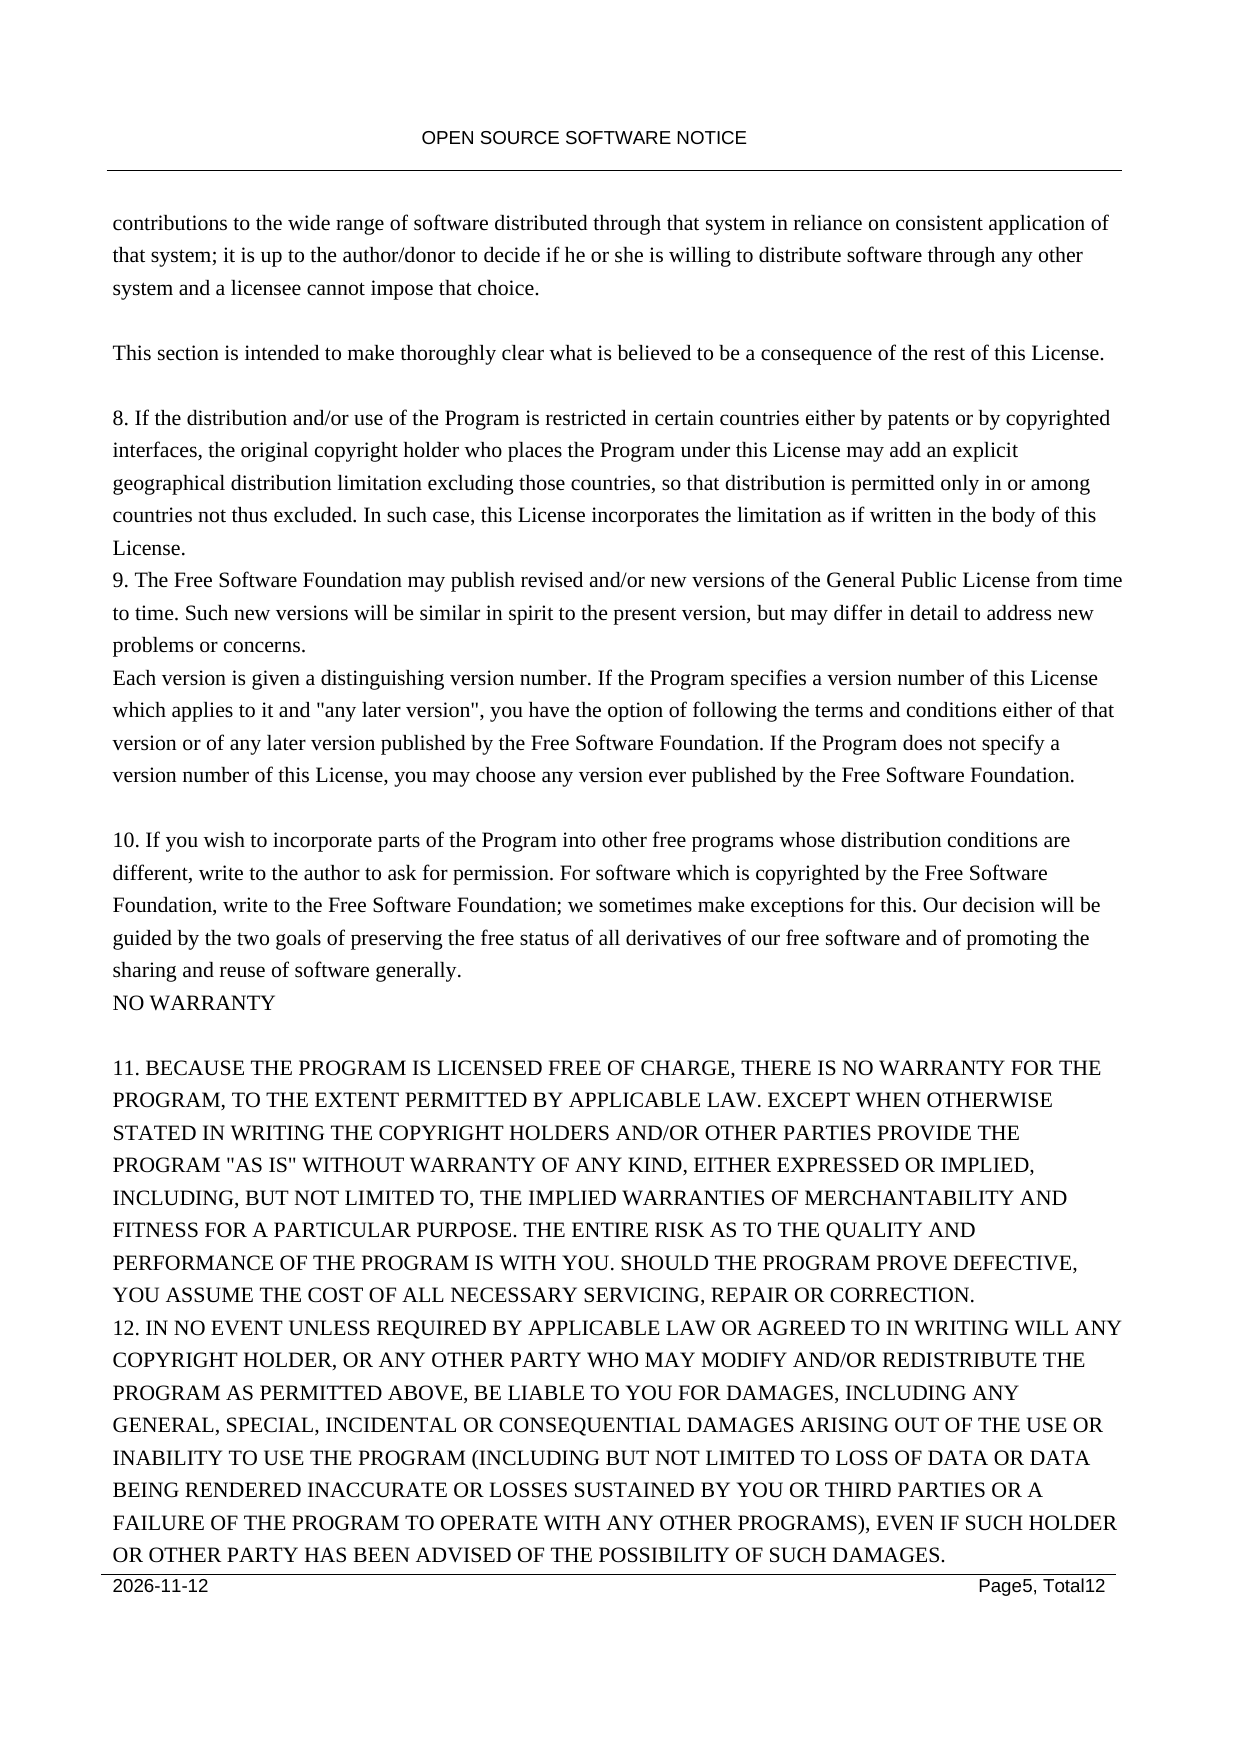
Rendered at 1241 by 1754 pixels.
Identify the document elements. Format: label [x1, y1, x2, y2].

text [112, 206, 1128, 1571]
